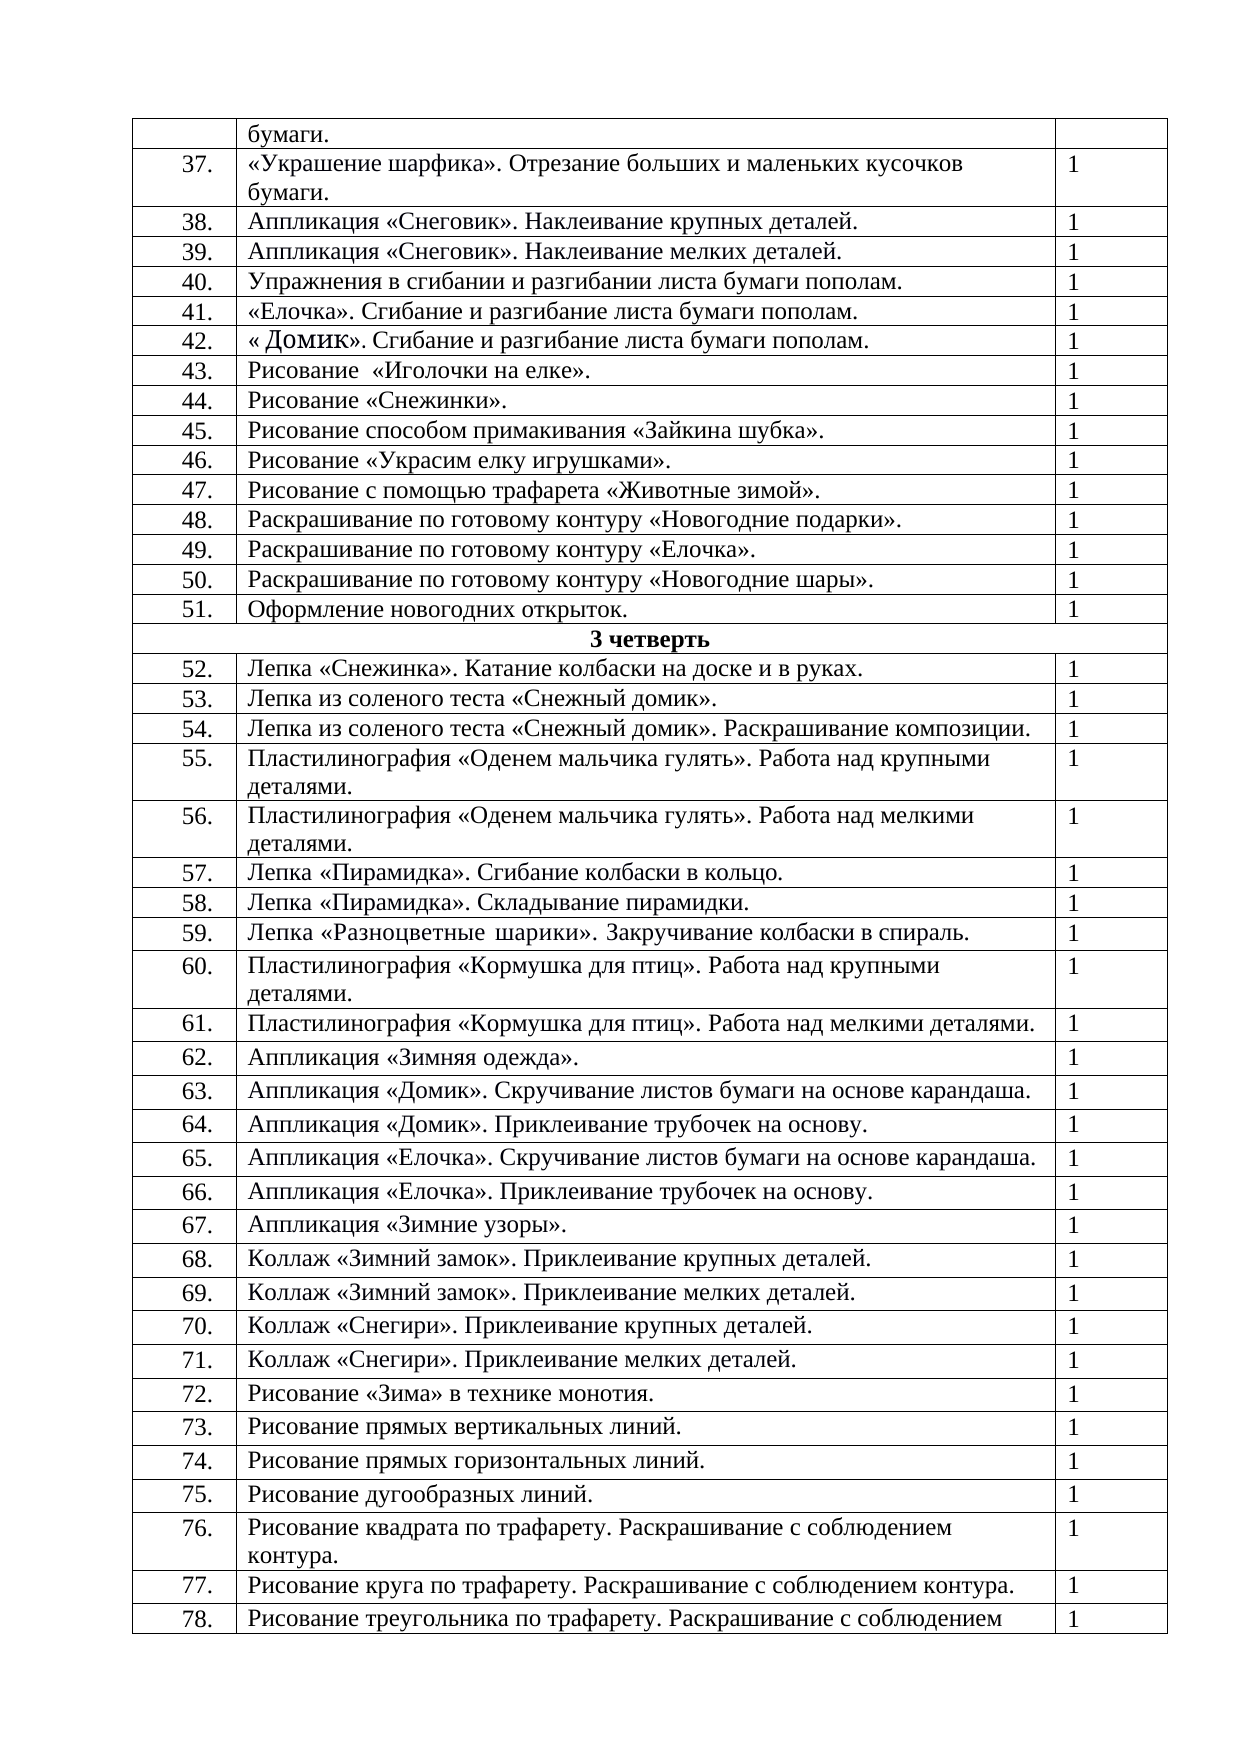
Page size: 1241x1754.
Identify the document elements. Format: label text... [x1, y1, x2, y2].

table_cell 1 [1056, 505, 1167, 534]
table_cell [133, 1210, 236, 1243]
table_cell [133, 416, 236, 444]
table_cell [133, 951, 236, 1007]
table_cell [133, 1480, 236, 1512]
table_cell Рисование прямых горизонтальных линий. [237, 1446, 1055, 1478]
table_cell 1 [1056, 326, 1167, 355]
table_cell 1 [1056, 595, 1167, 623]
table_cell Аппликация «Домик». Приклеивание трубочек на основу. [237, 1110, 1055, 1142]
table_cell [133, 1177, 236, 1209]
table_cell [133, 505, 236, 534]
table_cell Рисование «Снежинки». [237, 386, 1055, 415]
table_cell 1 [1056, 888, 1167, 917]
table_cell 3 четверть [133, 624, 1167, 653]
table_cell Рисование «Иголочки на елке». [237, 356, 1055, 385]
table_cell 1 [1056, 386, 1167, 415]
table_cell [133, 1604, 236, 1633]
table_cell Лепка из соленого теста «Снежный домик». [237, 684, 1055, 713]
table_cell [133, 267, 236, 296]
table_cell 1 [1056, 446, 1167, 474]
table_cell [133, 386, 236, 415]
table_cell 1 [1056, 1278, 1167, 1310]
table_cell Лепка «Пирамидка». Складывание пирамидки. [237, 888, 1055, 917]
table_cell [133, 684, 236, 713]
table_cell Рисование способом примакивания «Зайкина шубка». [237, 416, 1055, 444]
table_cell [237, 119, 1055, 148]
table_cell 1 [1056, 297, 1167, 325]
table_cell [133, 356, 236, 385]
table_cell 1 [1056, 475, 1167, 504]
table_cell Аппликация «Зимняя одежда». [237, 1042, 1055, 1075]
table_cell [133, 535, 236, 564]
table_cell «Елочка». Сгибание и разгибание листа бумаги пополам. [237, 297, 1055, 325]
table_cell [133, 1244, 236, 1277]
table_cell [133, 1446, 236, 1478]
table_cell [133, 475, 236, 504]
table_cell Аппликация «Снеговик». Наклеивание крупных деталей. [237, 207, 1055, 236]
table_cell Коллаж «Зимний замок». Приклеивание крупных деталей. [237, 1244, 1055, 1277]
table_cell Лепка «Снежинка». Катание колбаски на доске и в руках. [237, 654, 1055, 683]
table_cell [133, 119, 236, 148]
table_cell Рисование с помощью трафарета «Животные зимой». [237, 475, 1055, 504]
table_cell [133, 654, 236, 683]
table_cell 1 [1056, 1379, 1167, 1411]
table_cell Рисование круга по трафарету. Раскрашивание с соблюдением контура. [237, 1571, 1055, 1603]
table_cell [133, 446, 236, 474]
table_cell Рисование дугообразных линий. [237, 1480, 1055, 1512]
table_cell 1 [1056, 535, 1167, 564]
table_cell [133, 1042, 236, 1075]
table_cell 1 [1056, 1480, 1167, 1512]
table_cell 1 [1056, 1076, 1167, 1108]
table_cell Аппликация «Снеговик». Наклеивание мелких деталей. [237, 237, 1055, 266]
table_cell «Украшение шарфика». Отрезание больших и маленьких кусочков бумаги. [237, 149, 1055, 206]
table_cell Коллаж «Снегири». Приклеивание крупных деталей. [237, 1311, 1055, 1344]
table_cell Пластилинография «Кормушка для птиц». Работа над крупными деталями. [237, 951, 1055, 1007]
table_cell [133, 714, 236, 742]
table_cell 1 [1056, 714, 1167, 742]
table_cell [133, 297, 236, 325]
table_cell Аппликация «Елочка». Скручивание листов бумаги на основе карандаша. [237, 1143, 1055, 1176]
table_cell [133, 1345, 236, 1378]
table_cell Лепка «Разноцветные шарики». Закручивание колбаски в спираль. [237, 918, 1055, 950]
table_cell 1 [1056, 1571, 1167, 1603]
table_cell « Домик». Сгибание и разгибание листа бумаги пополам. [237, 326, 1055, 355]
table_cell 1 [1056, 1311, 1167, 1344]
table_cell Раскрашивание по готовому контуру «Новогодние шары». [237, 565, 1055, 593]
table_cell 1 [1056, 1604, 1167, 1633]
table_cell [133, 1143, 236, 1176]
table_cell 1 [1056, 1446, 1167, 1478]
table_cell [133, 858, 236, 887]
table_cell Рисование прямых вертикальных линий. [237, 1412, 1055, 1445]
table_cell [133, 595, 236, 623]
table_cell Коллаж «Снегири». Приклеивание мелких деталей. [237, 1345, 1055, 1378]
table_cell 1 [1056, 744, 1167, 800]
table_cell 1 [1056, 565, 1167, 593]
table_cell 1 [1056, 1143, 1167, 1176]
table_cell Пластилинография «Кормушка для птиц». Работа над мелкими деталями. [237, 1009, 1055, 1041]
table_cell 1 [1056, 356, 1167, 385]
table_cell 1 [1056, 416, 1167, 444]
table_cell 1 [1056, 207, 1167, 236]
table_cell Коллаж «Зимний замок». Приклеивание мелких деталей. [237, 1278, 1055, 1310]
table_cell [133, 149, 236, 206]
table_cell 1 [1056, 654, 1167, 683]
table_cell [133, 918, 236, 950]
table_cell 1 [1056, 1244, 1167, 1277]
table_cell [133, 1076, 236, 1108]
table_cell Пластилинография «Оденем мальчика гулять». Работа над мелкими деталями. [237, 801, 1055, 857]
table_cell [133, 744, 236, 800]
table_cell [133, 801, 236, 857]
table_cell [133, 1412, 236, 1445]
table_cell [133, 1571, 236, 1603]
table_cell Рисование «Украсим елку игрушками». [237, 446, 1055, 474]
table_cell 1 [1056, 1345, 1167, 1378]
table_cell 1 [1056, 237, 1167, 266]
table_cell Рисование «Зима» в технике монотия. [237, 1379, 1055, 1411]
table_cell 1 [1056, 1210, 1167, 1243]
table_cell [133, 237, 236, 266]
table_cell Раскрашивание по готовому контуру «Новогодние подарки». [237, 505, 1055, 534]
table_cell 1 [1056, 149, 1167, 206]
table_cell Упражнения в сгибании и разгибании листа бумаги пополам. [237, 267, 1055, 296]
table_cell [133, 1513, 236, 1569]
table_cell 1 [1056, 951, 1167, 1007]
table_cell 1 [1056, 801, 1167, 857]
table_cell 1 [1056, 267, 1167, 296]
table_cell [133, 565, 236, 593]
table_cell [237, 1604, 1055, 1633]
table_cell [133, 1110, 236, 1142]
table_cell 1 [1056, 858, 1167, 887]
table_cell 1 [1056, 684, 1167, 713]
table_cell 1 [1056, 1513, 1167, 1569]
table_cell Раскрашивание по готовому контуру «Елочка». [237, 535, 1055, 564]
table_cell 1 [1056, 1177, 1167, 1209]
table_cell Аппликация «Зимние узоры». [237, 1210, 1055, 1243]
table_cell Рисование квадрата по трафарету. Раскрашивание с соблюдением контура. [237, 1513, 1055, 1569]
table_cell 1 [1056, 918, 1167, 950]
table_cell [133, 1379, 236, 1411]
table_cell 1 [1056, 1009, 1167, 1041]
table_cell Аппликация «Домик». Скручивание листов бумаги на основе карандаша. [237, 1076, 1055, 1108]
table_cell [133, 1009, 236, 1041]
table_cell 1 [1056, 1110, 1167, 1142]
table_cell [133, 1278, 236, 1310]
table_cell Оформление новогодних открыток. [237, 595, 1055, 623]
table_cell [133, 888, 236, 917]
table_cell Аппликация «Елочка». Приклеивание трубочек на основу. [237, 1177, 1055, 1209]
table_cell Пластилинография «Оденем мальчика гулять». Работа над крупными деталями. [237, 744, 1055, 800]
table_cell 1 [1056, 1412, 1167, 1445]
table_cell 1 [1056, 1042, 1167, 1075]
table_cell [133, 326, 236, 355]
table_cell [133, 207, 236, 236]
table_cell 1 [1056, 119, 1167, 148]
table_cell Лепка из соленого теста «Снежный домик». Раскрашивание композиции. [237, 714, 1055, 742]
table_cell Лепка «Пирамидка». Сгибание колбаски в кольцо. [237, 858, 1055, 887]
table_cell [133, 1311, 236, 1344]
